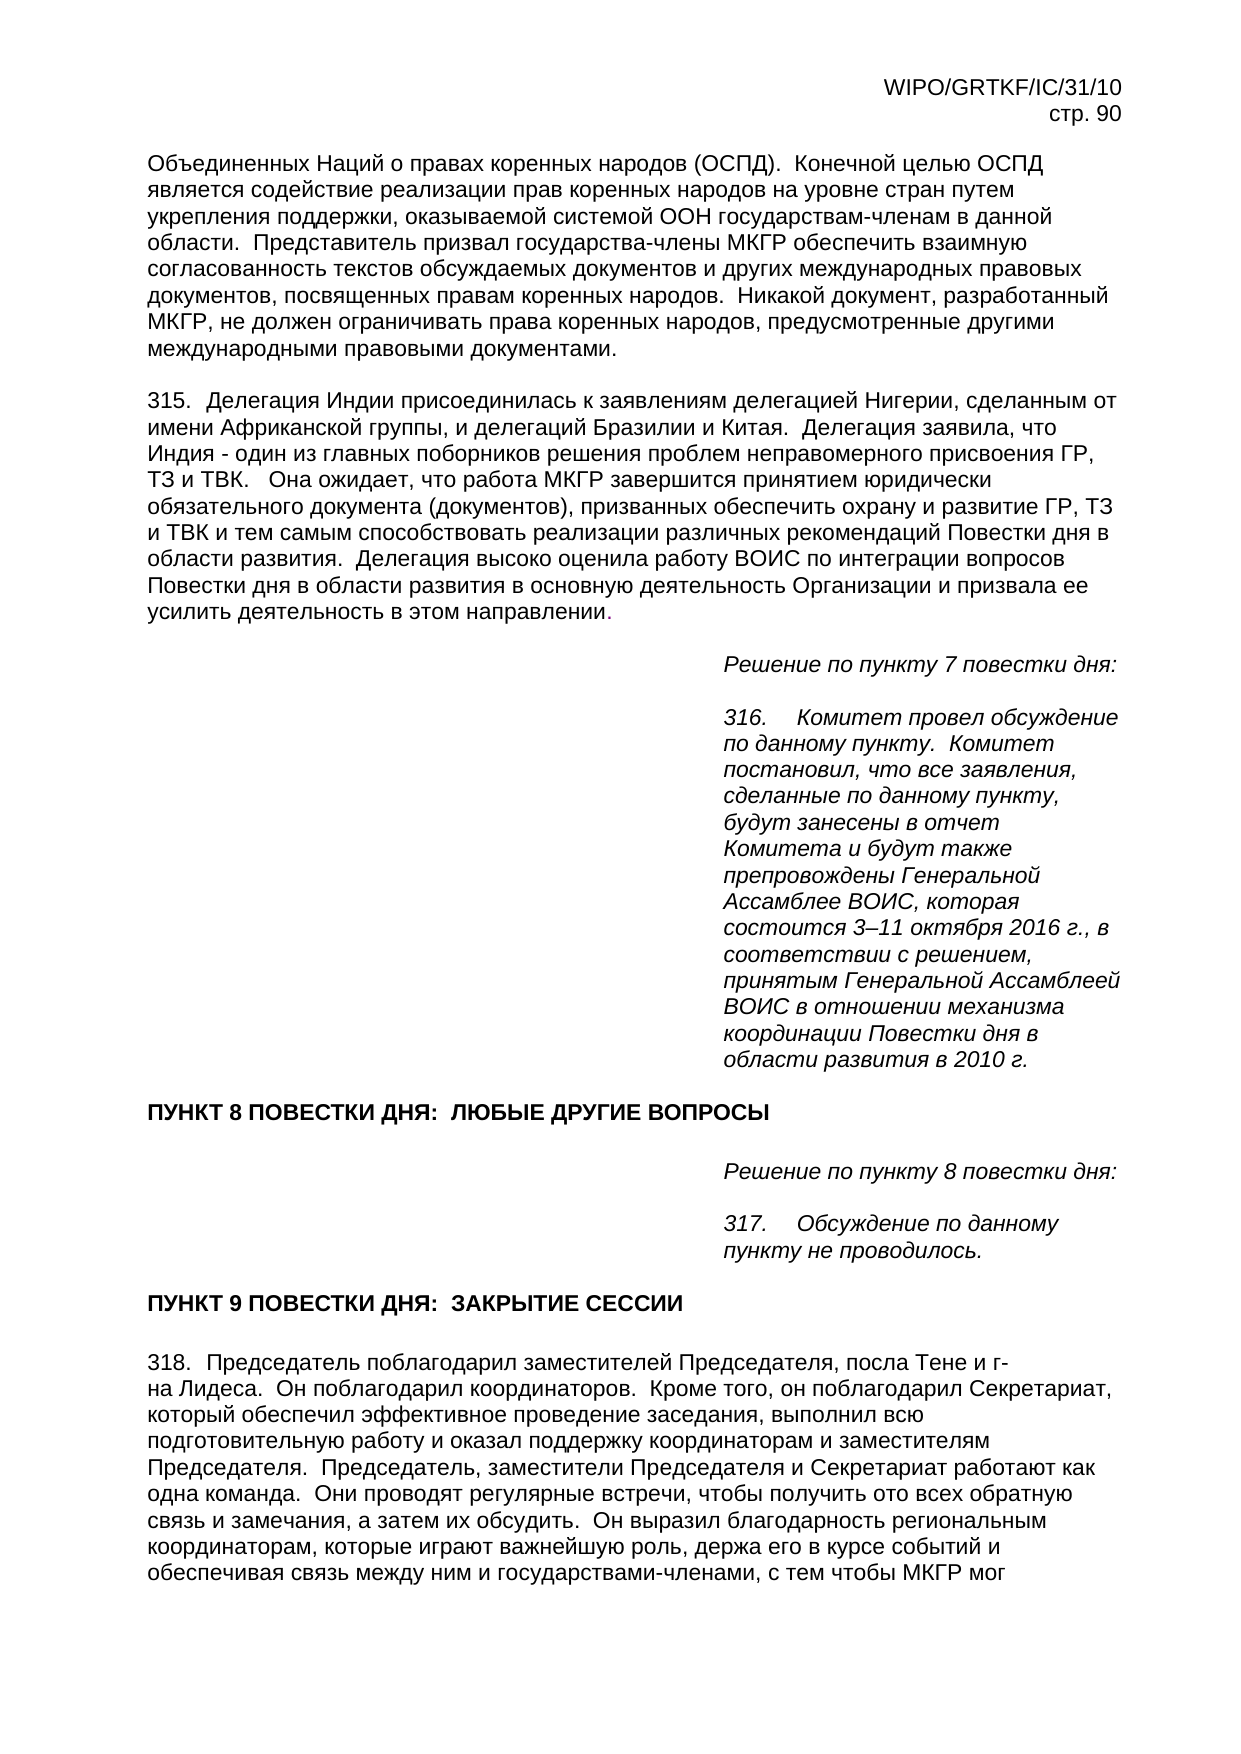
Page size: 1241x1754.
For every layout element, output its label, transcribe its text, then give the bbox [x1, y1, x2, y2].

subtitle пункт 8 повестки дня: любые другие вопросы [147, 1099, 1122, 1125]
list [147, 150, 1122, 361]
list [147, 1348, 1122, 1586]
list Решение по пункту 8 повестки дня: [723, 1158, 1122, 1184]
list Решение по пункту 7 повестки дня: [723, 651, 1122, 677]
list Комитет провел обсуждение по данному пункту. Комитет постановил, что все заявления, сделанные по данному пункту, будут занесены в отчет Комитета и будут также препровождены Генеральной Ассамблее ВОИС, которая состоится 3–11 октября 2016 г., в соответствии с решением, принятым Генеральной Ассамблеей ВОИС в отношении механизма координации Повестки дня в области развития в 2010 г. [723, 703, 1122, 1072]
list Обсуждение по данному пункту не проводилось. [723, 1210, 1122, 1263]
subtitle Пункт 9 повестки дня: закрытие сессии [147, 1289, 1122, 1316]
list Делегация Индии присоединилась к заявлениям делегацией Нигерии, сделанным от имени Африканской группы, и делегаций Бразилии и Китая. Делегация заявила, что Индия - один из главных поборников решения проблем неправомерного присвоения ГР, ТЗ и ТВК. Она ожидает, что работа МКГР завершится принятием юридически обязательного документа (документов), призванных обеспечить охрану и развитие ГР, ТЗ и ТВК и тем самым способствовать реализации различных рекомендаций Повестки дня в области развития. Делегация высоко оценила работу ВОИС по интеграции вопросов Повестки дня в области развития в основную деятельность Организации и призвала ее усилить деятельность в этом направлении. [147, 387, 1122, 624]
